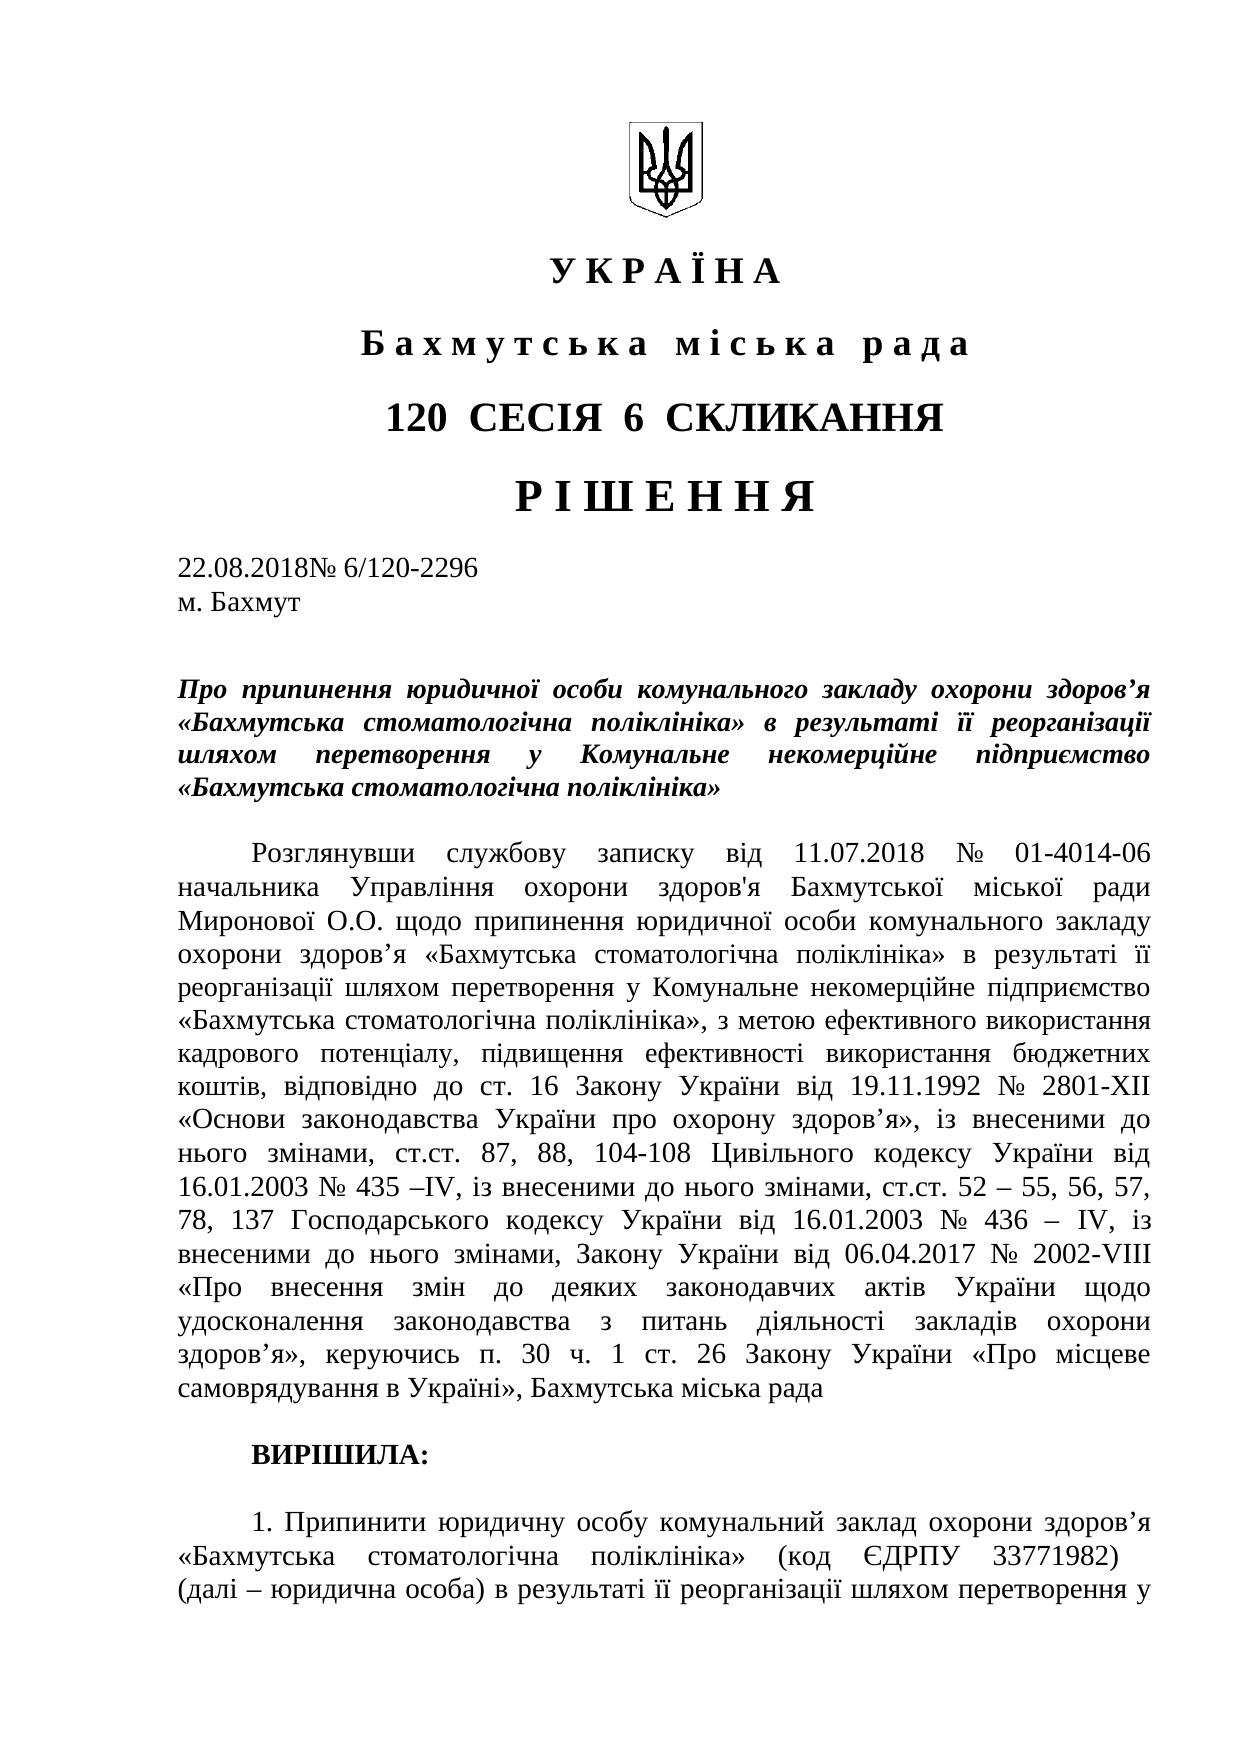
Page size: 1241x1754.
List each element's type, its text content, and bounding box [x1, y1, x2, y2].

text Розглянувши службову записку від 11.07.2018 № 01-4014-06 начальника Управління охорони здоров'я Бахмутської міської ради Миронової О.О. щодо припинення юридичної особи комунального закладу охорони здоров’я «Бахмутська стоматологічна поліклініка» в результаті її реорганізації шляхом перетворення у Комунальне некомерційне підприємство «Бахмутська стоматологічна поліклініка», з метою ефективного використання кадрового потенціалу, підвищення ефективності використання бюджетних коштів, відповідно до ст. 16 Закону України від 19.11.1992 № 2801-ХІІ «Основи законодавства України про охорону здоров’я», із внесеними до нього змінами, ст.ст. 87, 88, 104-108 Цивільного кодексу України від 16.01.2003 № 435 –IV, із внесеними до нього змінами, ст.ст. 52 – 55, 56, 57, 78, 137 Господарського кодексу України від 16.01.2003 № 436 – IV, із внесеними до нього змінами, Закону України від 06.04.2017 № 2002-VIII «Про внесення змін до деяких законодавчих актів України щодо удосконалення законодавства з питань діяльності закладів охорони здоров’я», керуючись п. 30 ч. 1 ст. 26 Закону України «Про місцеве самоврядування в Україні», Бахмутська міська рада [177, 836, 1152, 1403]
text м. Бахмут [177, 584, 1152, 617]
text 120 СЕСІЯ 6 СКЛИКАННЯ [177, 392, 1152, 440]
text У К Р А Ї Н А [177, 248, 1152, 292]
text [177, 1504, 1152, 1605]
text 22.08.2018№ 6/120-2296 [177, 550, 1152, 584]
picture [626, 118, 706, 220]
text Про припинення юридичної особи комунального закладу охорони здоров’я «Бахмутська стоматологічна поліклініка» в результаті її реорганізації шляхом перетворення у Комунальне некомерційне підприємство «Бахмутська стоматологічна поліклініка» [177, 672, 1152, 802]
text ВИРІШИЛА: [177, 1437, 1152, 1471]
text Б а х м у т с ь к а м і с ь к а р а д а [177, 320, 1152, 363]
text Р І Ш Е Н Н Я [177, 469, 1152, 522]
